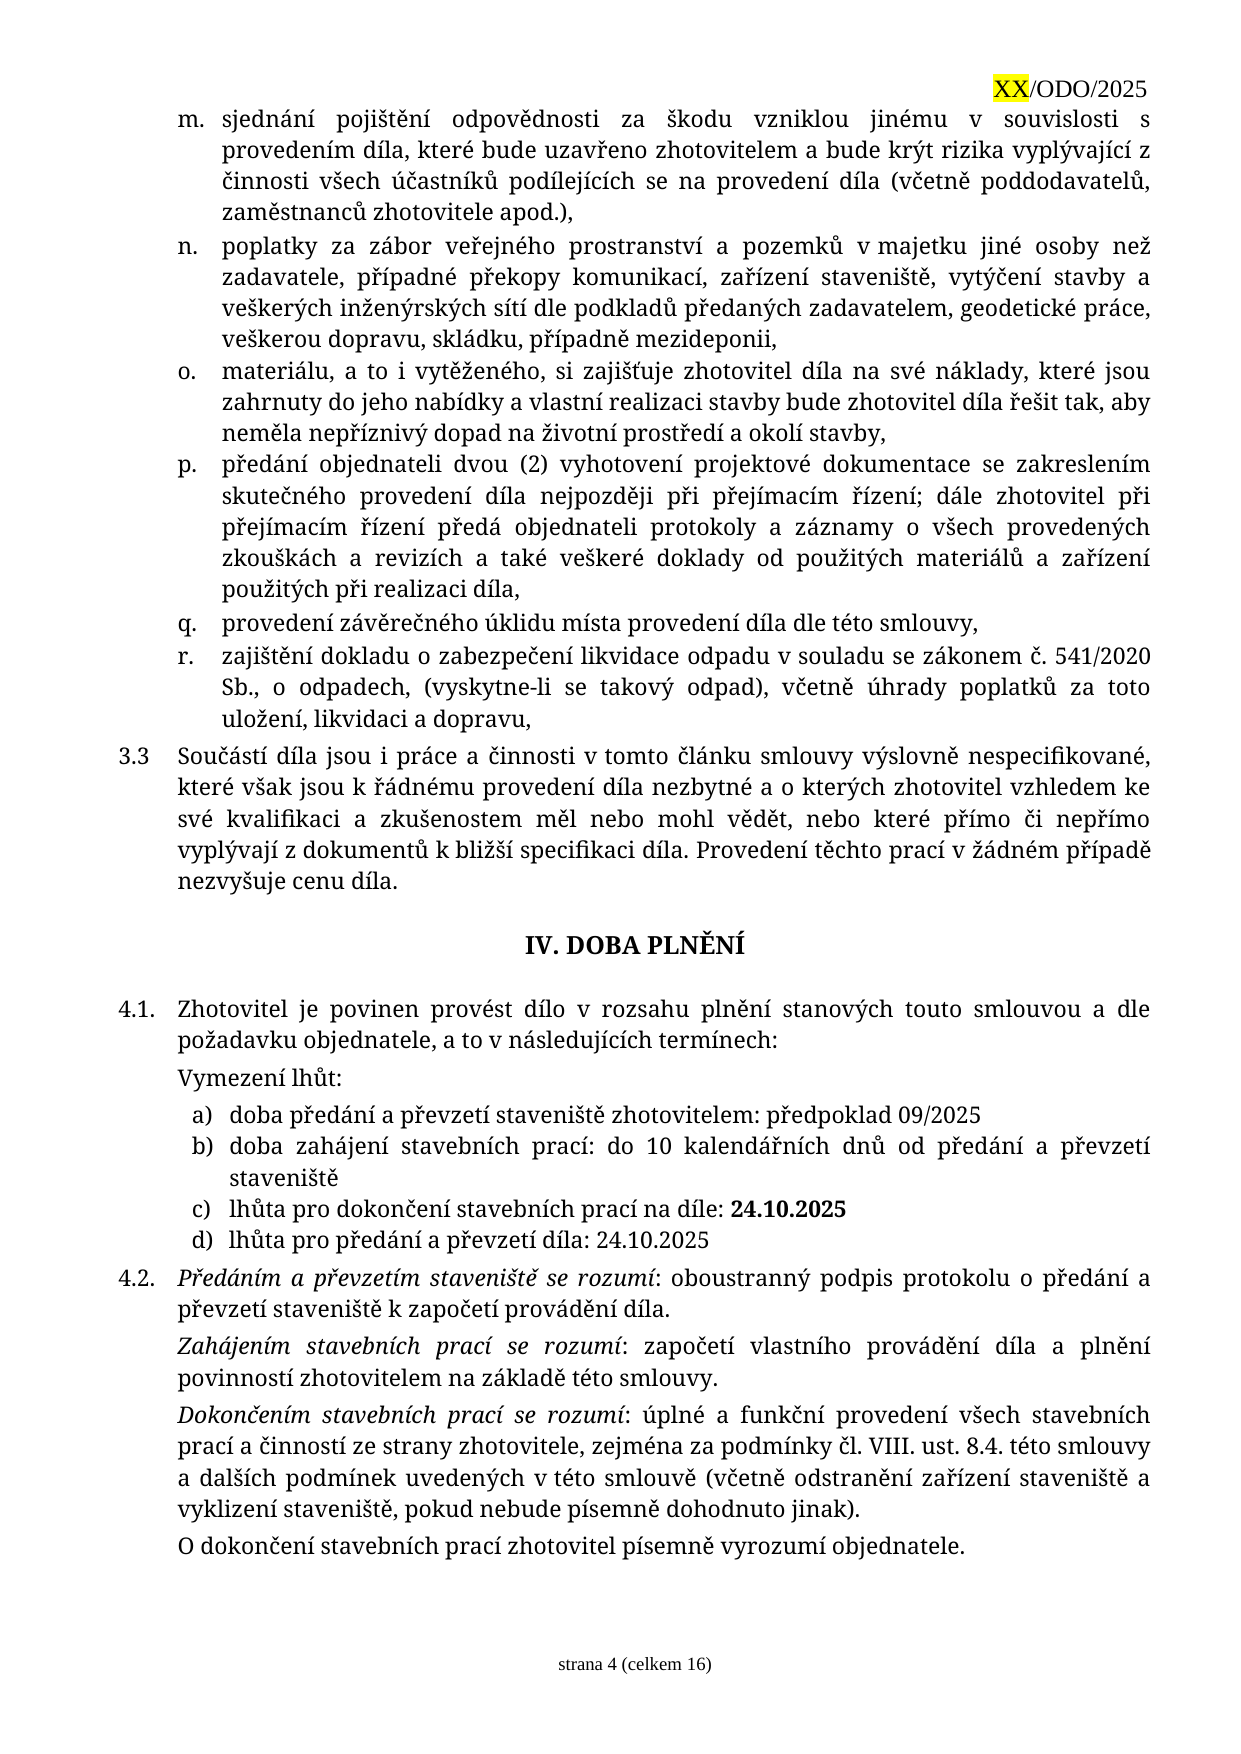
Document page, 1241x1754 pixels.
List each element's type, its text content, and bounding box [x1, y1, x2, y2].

subtitle IV. DOBA PLNĚNÍ [118, 927, 1152, 962]
list provedení závěrečného úklidu místa provedení díla dle této smlouvy, [177, 607, 1152, 638]
text Zahájením stavebních prací se rozumí: započetí vlastního provádění díla a plnění povinností zhotovitelem na základě této smlouvy. [177, 1330, 1152, 1393]
list zajištění dokladu o zabezpečení likvidace odpadu v souladu se zákonem č. 541/2020 Sb., o odpadech, (vyskytne-li se takový odpad), včetně úhrady poplatků za toto uložení, likvidaci a dopravu, [177, 640, 1152, 734]
list sjednání pojištění odpovědnosti za škodu vzniklou jinému v souvislosti s provedením díla, které bude uzavřeno zhotovitelem a bude krýt rizika vyplývající z činnosti všech účastníků podílejících se na provedení díla (včetně poddodavatelů, zaměstnanců zhotovitele apod.), [177, 102, 1152, 227]
list poplatky za zábor veřejného prostranství a pozemků v majetku jiné osoby než zadavatele, případné překopy komunikací, zařízení staveniště, vytýčení stavby a veškerých inženýrských sítí dle podkladů předaných zadavatelem, geodetické práce, veškerou dopravu, skládku, případně mezideponii, [177, 229, 1152, 354]
text O dokončení stavebních prací zhotovitel písemně vyrozumí objednatele. [177, 1530, 1152, 1562]
text Dokončením stavebních prací se rozumí: úplné a funkční provedení všech stavebních prací a činností ze strany zhotovitele, zejména za podmínky čl. VIII. ust. 8.4. této smlouvy a dalších podmínek uvedených v této smlouvě (včetně odstranění zařízení staveniště a vyklizení staveniště, pokud nebude písemně dohodnuto jinak). [177, 1399, 1152, 1524]
list doba předání a převzetí staveniště zhotovitelem: předpoklad 09/2025 [192, 1099, 1152, 1130]
list Zhotovitel je povinen provést dílo v rozsahu plnění stanových touto smlouvou a dle požadavku objednatele, a to v následujících termínech: [118, 993, 1152, 1055]
text Vymezení lhůt: [177, 1062, 1152, 1093]
list Součástí díla jsou i práce a činnosti v tomto článku smlouvy výslovně nespecifikované, které však jsou k řádnému provedení díla nezbytné a o kterých zhotovitel vzhledem ke své kvalifikaci a zkušenostem měl nebo mohl vědět, nebo které přímo či nepřímo vyplývají z dokumentů k bližší specifikaci díla. Provedení těchto prací v žádném případě nezvyšuje cenu díla. [118, 740, 1152, 896]
list lhůta pro dokončení stavebních prací na díle: 24.10.2025 [192, 1193, 1152, 1224]
list materiálu, a to i vytěženého, si zajišťuje zhotovitel díla na své náklady, které jsou zahrnuty do jeho nabídky a vlastní realizaci stavby bude zhotovitel díla řešit tak, aby neměla nepříznivý dopad na životní prostředí a okolí stavby, [177, 354, 1152, 448]
list předání objednateli dvou (2) vyhotovení projektové dokumentace se zakreslením skutečného provedení díla nejpozději při přejímacím řízení; dále zhotovitel při přejímacím řízení předá objednateli protokoly a záznamy o všech provedených zkouškách a revizích a také veškeré doklady od použitých materiálů a zařízení použitých při realizaci díla, [177, 448, 1152, 604]
list doba zahájení stavebních prací: do 10 kalendářních dnů od předání a převzetí staveniště [192, 1130, 1152, 1193]
list lhůta pro předání a převzetí díla: 24.10.2025 [191, 1224, 1152, 1255]
list Předáním a převzetím staveniště se rozumí: oboustranný podpis protokolu o předání a převzetí staveniště k započetí provádění díla. [118, 1262, 1152, 1324]
